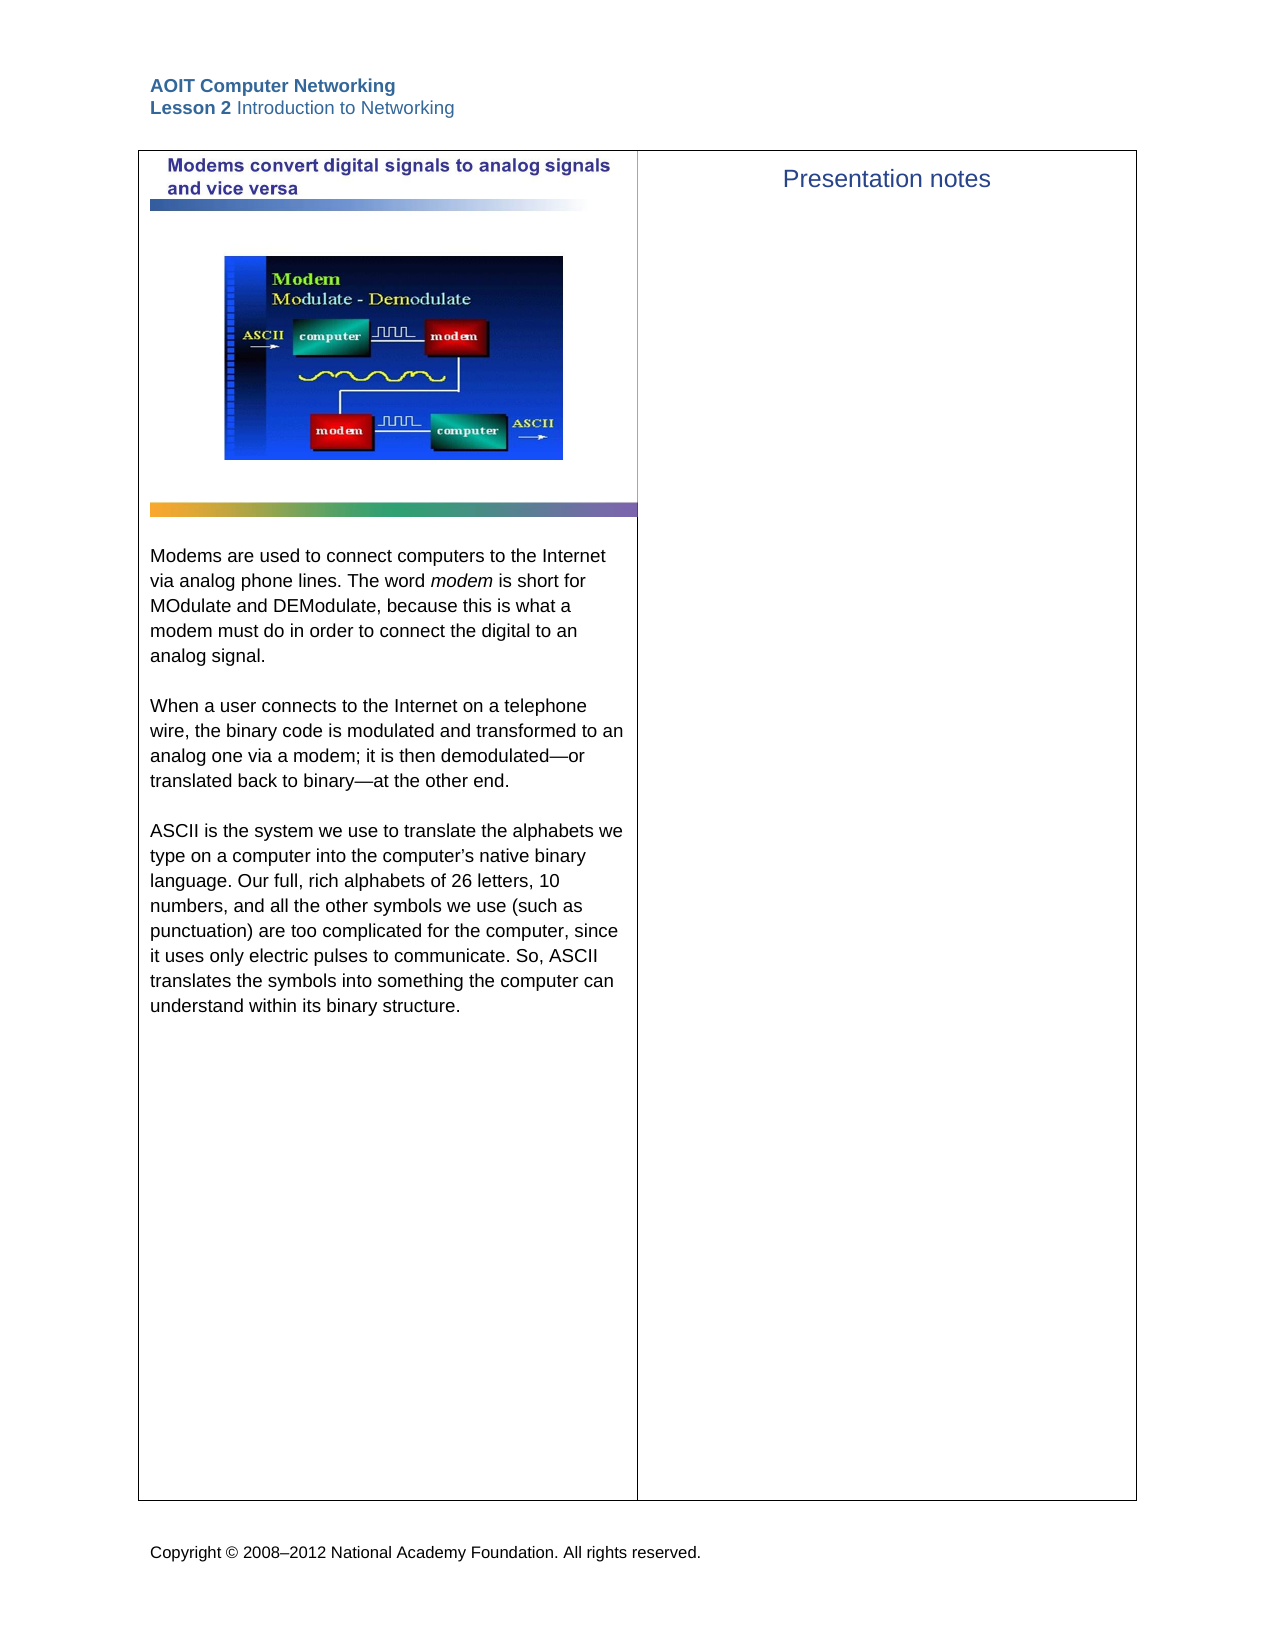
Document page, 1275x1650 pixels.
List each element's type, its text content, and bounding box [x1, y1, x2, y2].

picture [150, 151, 638, 517]
table_cell Modems are used to connect computers to the Internet via analog phone lines. The word modem is short for MOdulate and DEModulate, because this is what a modem must do in order to connect the digital to an analog signal. When a user connects to the Internet on a telephone wire, the binary code is modulated and transformed to an analog one via a modem; it is then demodulated—or translated back to binary—at the other end. ASCII is the system we use to translate the alphabets we type on a computer into the computer’s native binary language. Our full, rich alphabets of 26 letters, 10 numbers, and all the other symbols we use (such as punctuation) are too complicated for the computer, since it uses only electric pulses to communicate. So, ASCII translates the symbols into something the computer can understand within its binary structure. [139, 151, 637, 1500]
table_cell Presentation notes [638, 151, 1136, 1500]
